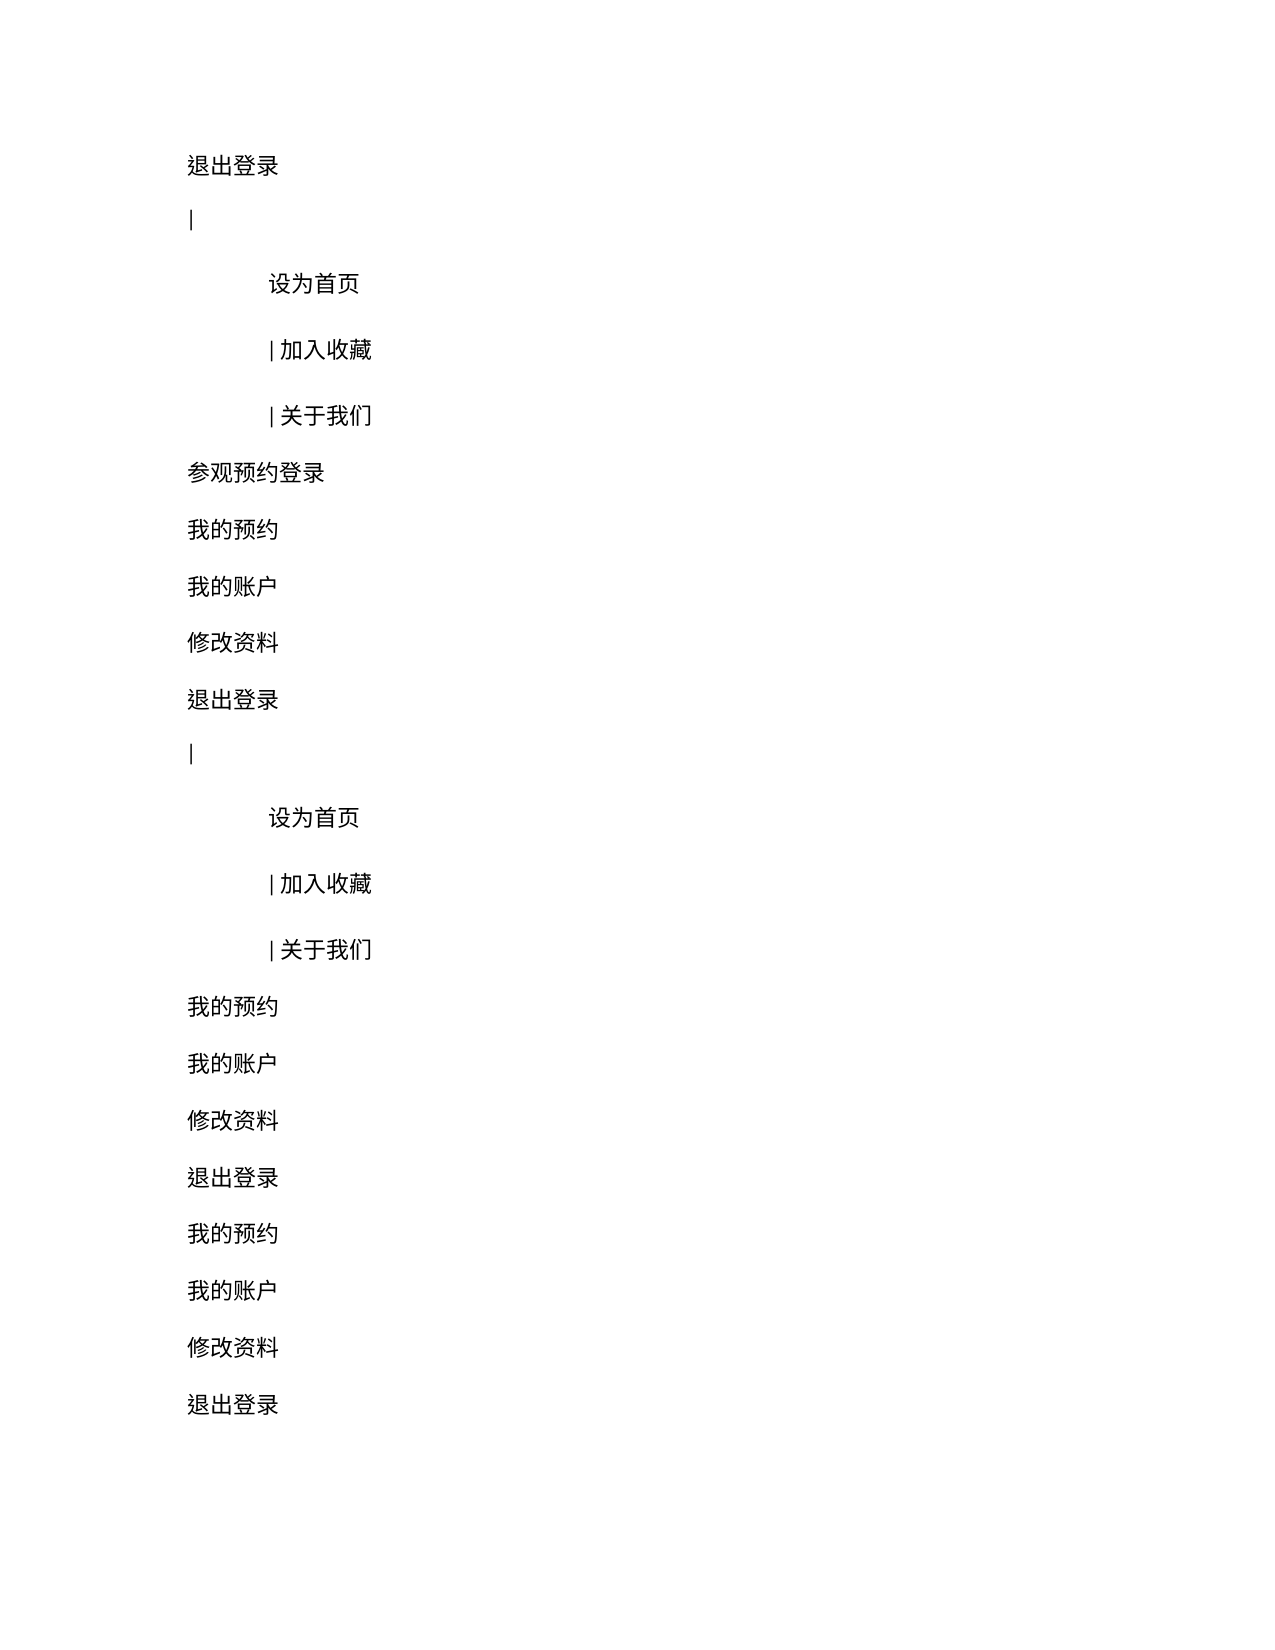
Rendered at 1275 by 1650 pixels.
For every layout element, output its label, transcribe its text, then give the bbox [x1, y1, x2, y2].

text 修改资料 [187, 627, 1087, 659]
text 退出登录 [187, 150, 1087, 181]
text 修改资料 [187, 1332, 1087, 1363]
text 我的预约 [187, 991, 1087, 1022]
text 我的预约 [187, 1218, 1087, 1249]
text 修改资料 [187, 1105, 1087, 1136]
text 退出登录 [187, 684, 1087, 715]
text | 设为首页 | 加入收藏 | 关于我们 [187, 741, 1087, 966]
text 我的预约 [187, 514, 1087, 545]
text 退出登录 [187, 1389, 1087, 1420]
text 我的账户 [187, 1275, 1087, 1306]
text 我的账户 [187, 571, 1087, 602]
text 参观预约登录 [187, 457, 1087, 488]
text 我的账户 [187, 1048, 1087, 1079]
text 退出登录 [187, 1162, 1087, 1193]
text | 设为首页 | 加入收藏 | 关于我们 [187, 207, 1087, 432]
